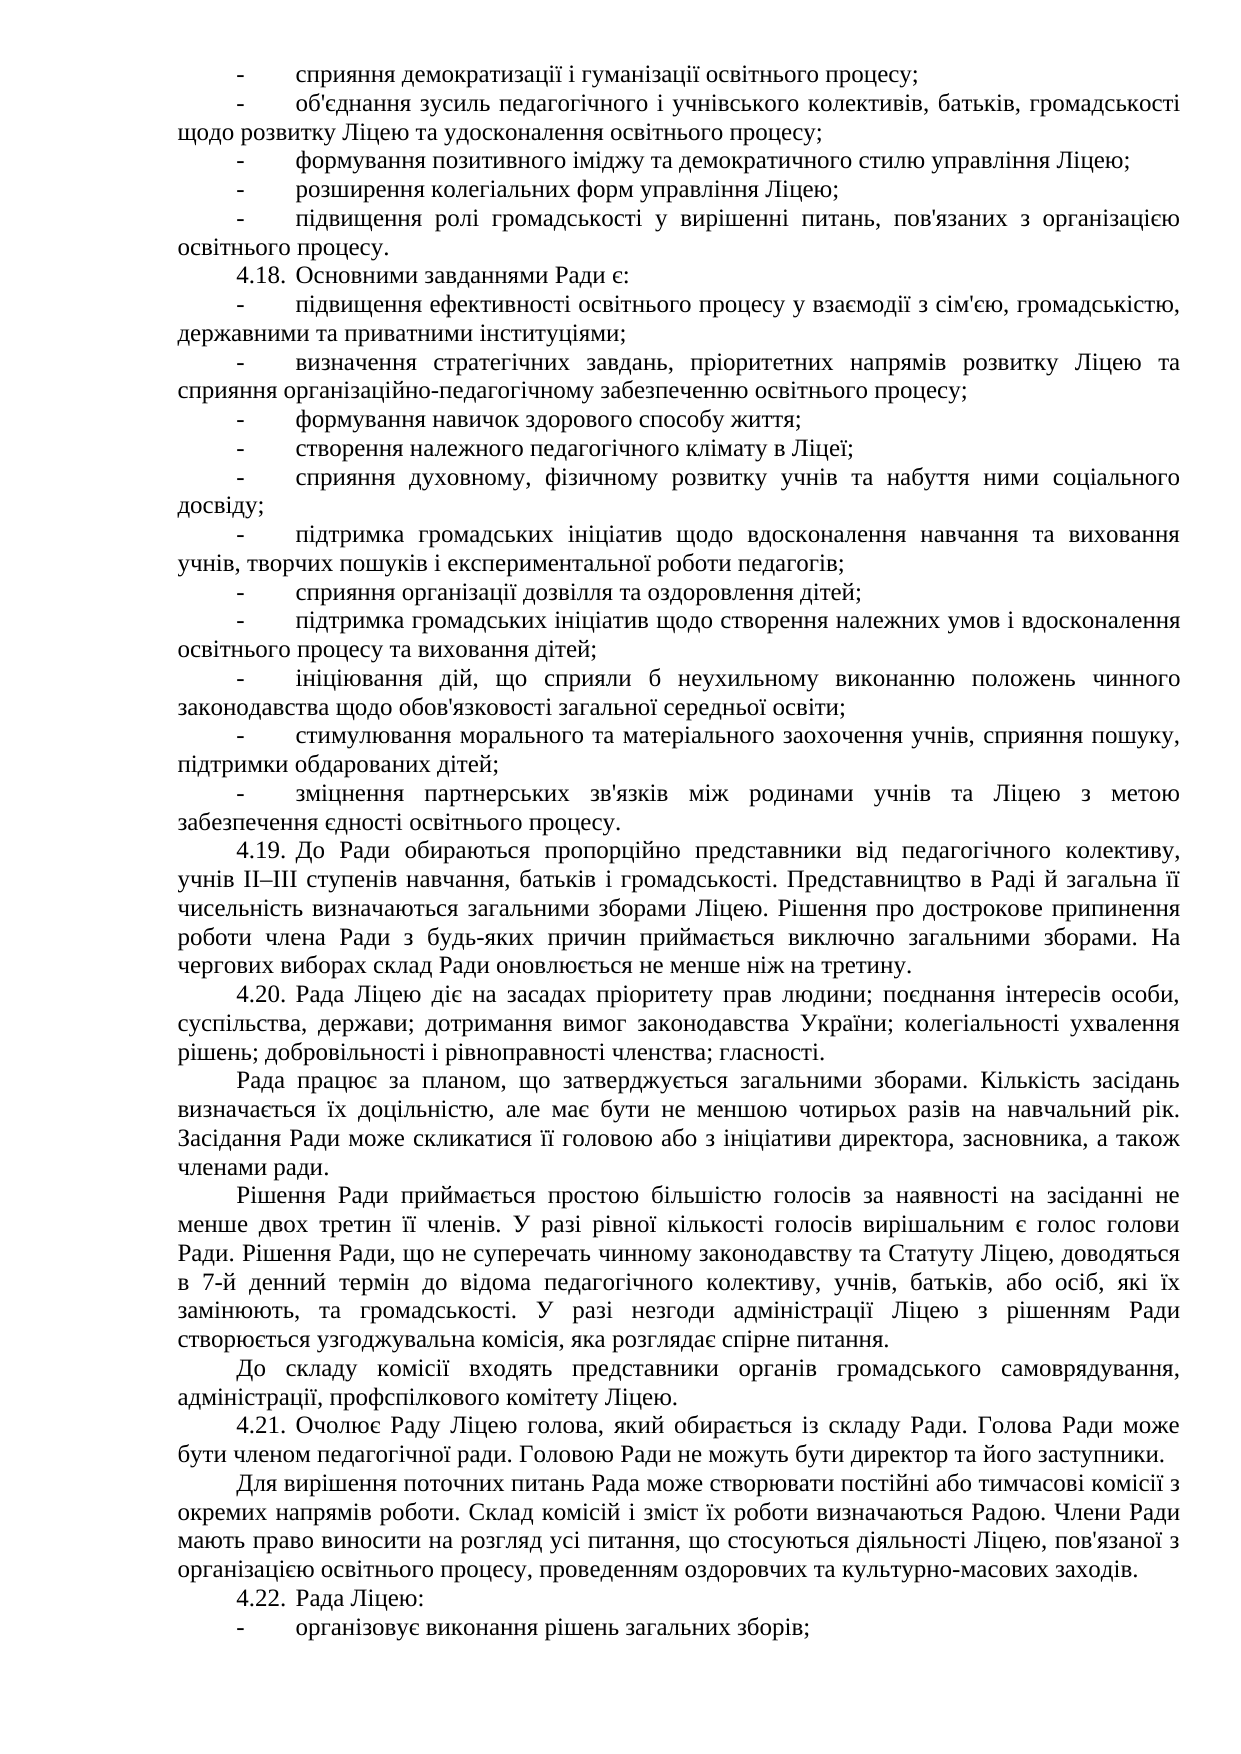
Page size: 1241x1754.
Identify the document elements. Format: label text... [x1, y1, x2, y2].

text - формування навичок здорового способу життя; [177, 404, 1181, 433]
text Рішення Ради приймається простою більшістю голосів за наявності на засіданні не менше двох третин її членів. У разі рівної кількості голосів вирішальним є голос голови Ради. Рішення Ради, що не суперечать чинному законодавству та Статуту Ліцею, доводяться в 7-й денний термін до відома педагогічного колективу, учнів, батьків, або осіб, які їх замінюють, та громадськості. У разі незгоди адміністрації Ліцею з рішенням Ради створюється узгоджувальна комісія, яка розглядає спірне питання. [177, 1180, 1181, 1353]
text - визначення стратегічних завдань, пріоритетних напрямів розвитку Ліцею та сприяння організаційно-педагогічному забезпеченню освітнього процесу; [177, 347, 1181, 404]
text - підтримка громадських ініціатив щодо вдосконалення навчання та виховання учнів, творчих пошуків і експериментальної роботи педагогів; [177, 519, 1181, 577]
text - об'єднання зусиль педагогічного і учнівського колективів, батьків, громадськості щодо розвитку Ліцею та удосконалення освітнього процесу; [177, 88, 1181, 145]
text - підвищення ефективності освітнього процесу у взаємодії з сім'єю, громадськістю, державними та приватними інституціями; [177, 289, 1181, 347]
text 4.18. Основними завданнями Ради є: [177, 260, 1181, 289]
text 4.19. До Ради обираються пропорційно представники від педагогічного колективу, учнів II–ІІІ ступенів навчання, батьків і громадськості. Представництво в Раді й загальна її чисельність визначаються загальними зборами Ліцею. Рішення про дострокове припинення роботи члена Ради з будь-яких причин приймається виключно загальними зборами. На чергових виборах склад Ради оновлюється не менше ніж на третину. [177, 835, 1181, 979]
text - розширення колегіальних форм управління Ліцею; [177, 174, 1181, 203]
text - формування позитивного іміджу та демократичного стилю управління Ліцею; [177, 145, 1181, 174]
text - сприяння духовному, фізичному розвитку учнів та набуття ними соціального досвіду; [177, 462, 1181, 519]
text - сприяння організації дозвілля та оздоровлення дітей; [177, 577, 1181, 605]
text 4.20. Рада Ліцею діє на засадах пріоритету прав людини; поєднання інтересів особи, суспільства, держави; дотримання вимог законодавства України; колегіальності ухвалення рішень; добровільності і рівноправності членства; гласності. [177, 979, 1181, 1065]
text - підтримка громадських ініціатив щодо створення належних умов і вдосконалення освітнього процесу та виховання дітей; [177, 605, 1181, 663]
text 4.22. Рада Ліцею: [177, 1583, 1181, 1612]
text - сприяння демократизації і гуманізації освітнього процесу; [177, 59, 1181, 88]
text Рада працює за планом, що затверджується загальними зборами. Кількість засідань визначається їх доцільністю, але має бути не меншою чотирьох разів на навчальний рік. Засідання Ради може скликатися її головою або з ініціативи директора, засновника, а також членами ради. [177, 1065, 1181, 1180]
text - зміцнення партнерських зв'язків між родинами учнів та Ліцею з метою забезпечення єдності освітнього процесу. [177, 778, 1181, 835]
text - стимулювання морального та матеріального заохочення учнів, сприяння пошуку, підтримки обдарованих дітей; [177, 720, 1181, 778]
text Для вирішення поточних питань Рада може створювати постійні або тимчасові комісії з окремих напрямів роботи. Склад комісій і зміст їх роботи визначаються Радою. Члени Ради мають право виносити на розгляд усі питання, що стосуються діяльності Ліцею, пов'язаної з організацією освітнього процесу, проведенням оздоровчих та культурно-масових заходів. [177, 1468, 1181, 1583]
text До складу комісії входять представники органів громадського самоврядування, адміністрації, профспілкового комітету Ліцею. [177, 1353, 1181, 1410]
text - організовує виконання рішень загальних зборів; [177, 1612, 1181, 1640]
text - ініціювання дій, що сприяли б неухильному виконанню положень чинного законодавства щодо обов'язковості загальної середньої освіти; [177, 663, 1181, 720]
text - створення належного педагогічного клімату в Ліцеї; [177, 433, 1181, 462]
text - підвищення ролі громадськості у вирішенні питань, пов'язаних з організацією освітнього процесу. [177, 203, 1181, 260]
text 4.21. Очолює Раду Ліцею голова, який обирається із складу Ради. Голова Ради може бути членом педагогічної ради. Головою Ради не можуть бути директор та його заступники. [177, 1410, 1181, 1468]
